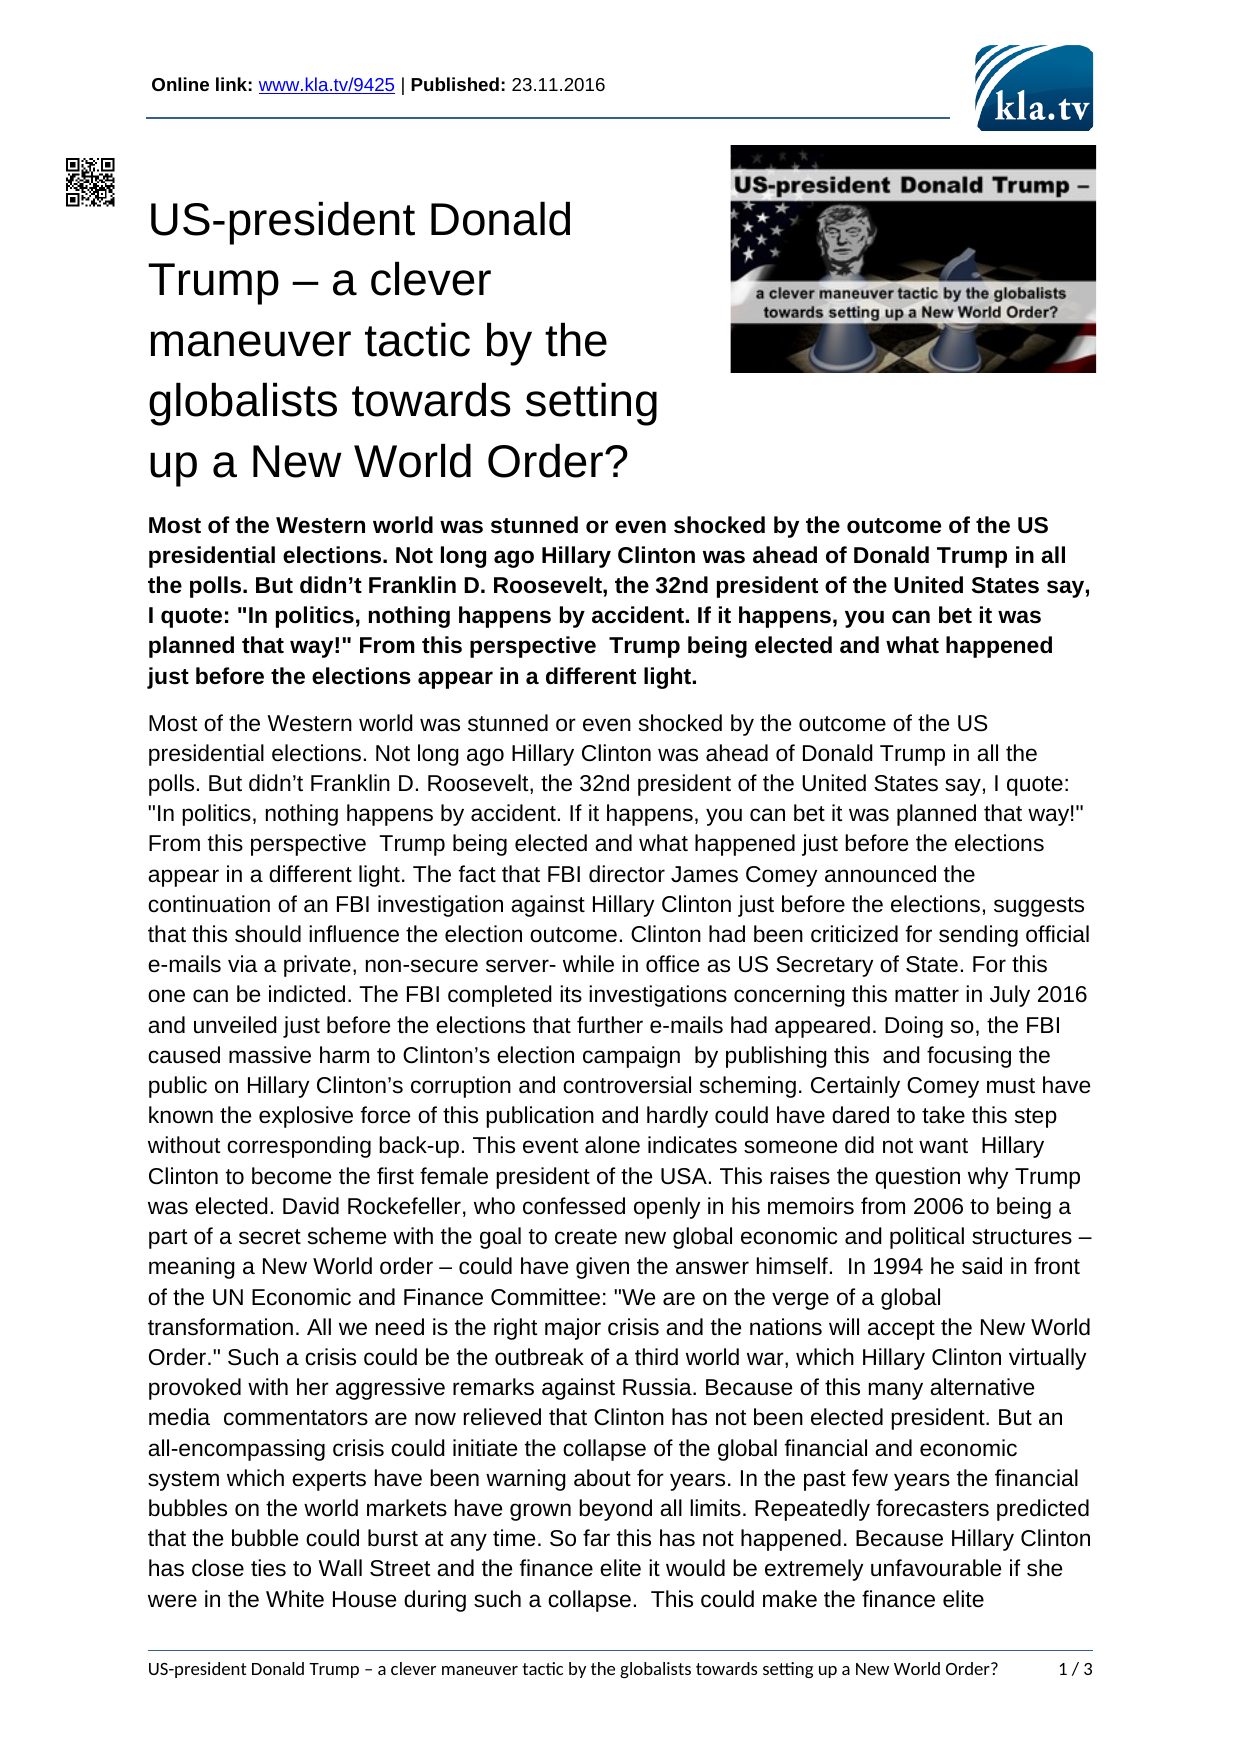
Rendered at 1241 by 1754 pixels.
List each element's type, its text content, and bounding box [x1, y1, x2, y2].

text US-president Donald Trump – a clever maneuver tactic by the globalists towards setting up a New World Order? [148, 192, 1093, 487]
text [148, 709, 1093, 1612]
text Most of the Western world was stunned or even shocked by the outcome of the US presidential elections. Not long ago Hillary Clinton was ahead of Donald Trump in all the polls. But didn’t Franklin D. Roosevelt, the 32nd president of the United States say, I quote: "In politics, nothing happens by accident. If it happens, you can bet it was planned that way!" From this perspective Trump being elected and what happened just before the elections appear in a different light. [148, 512, 1093, 689]
